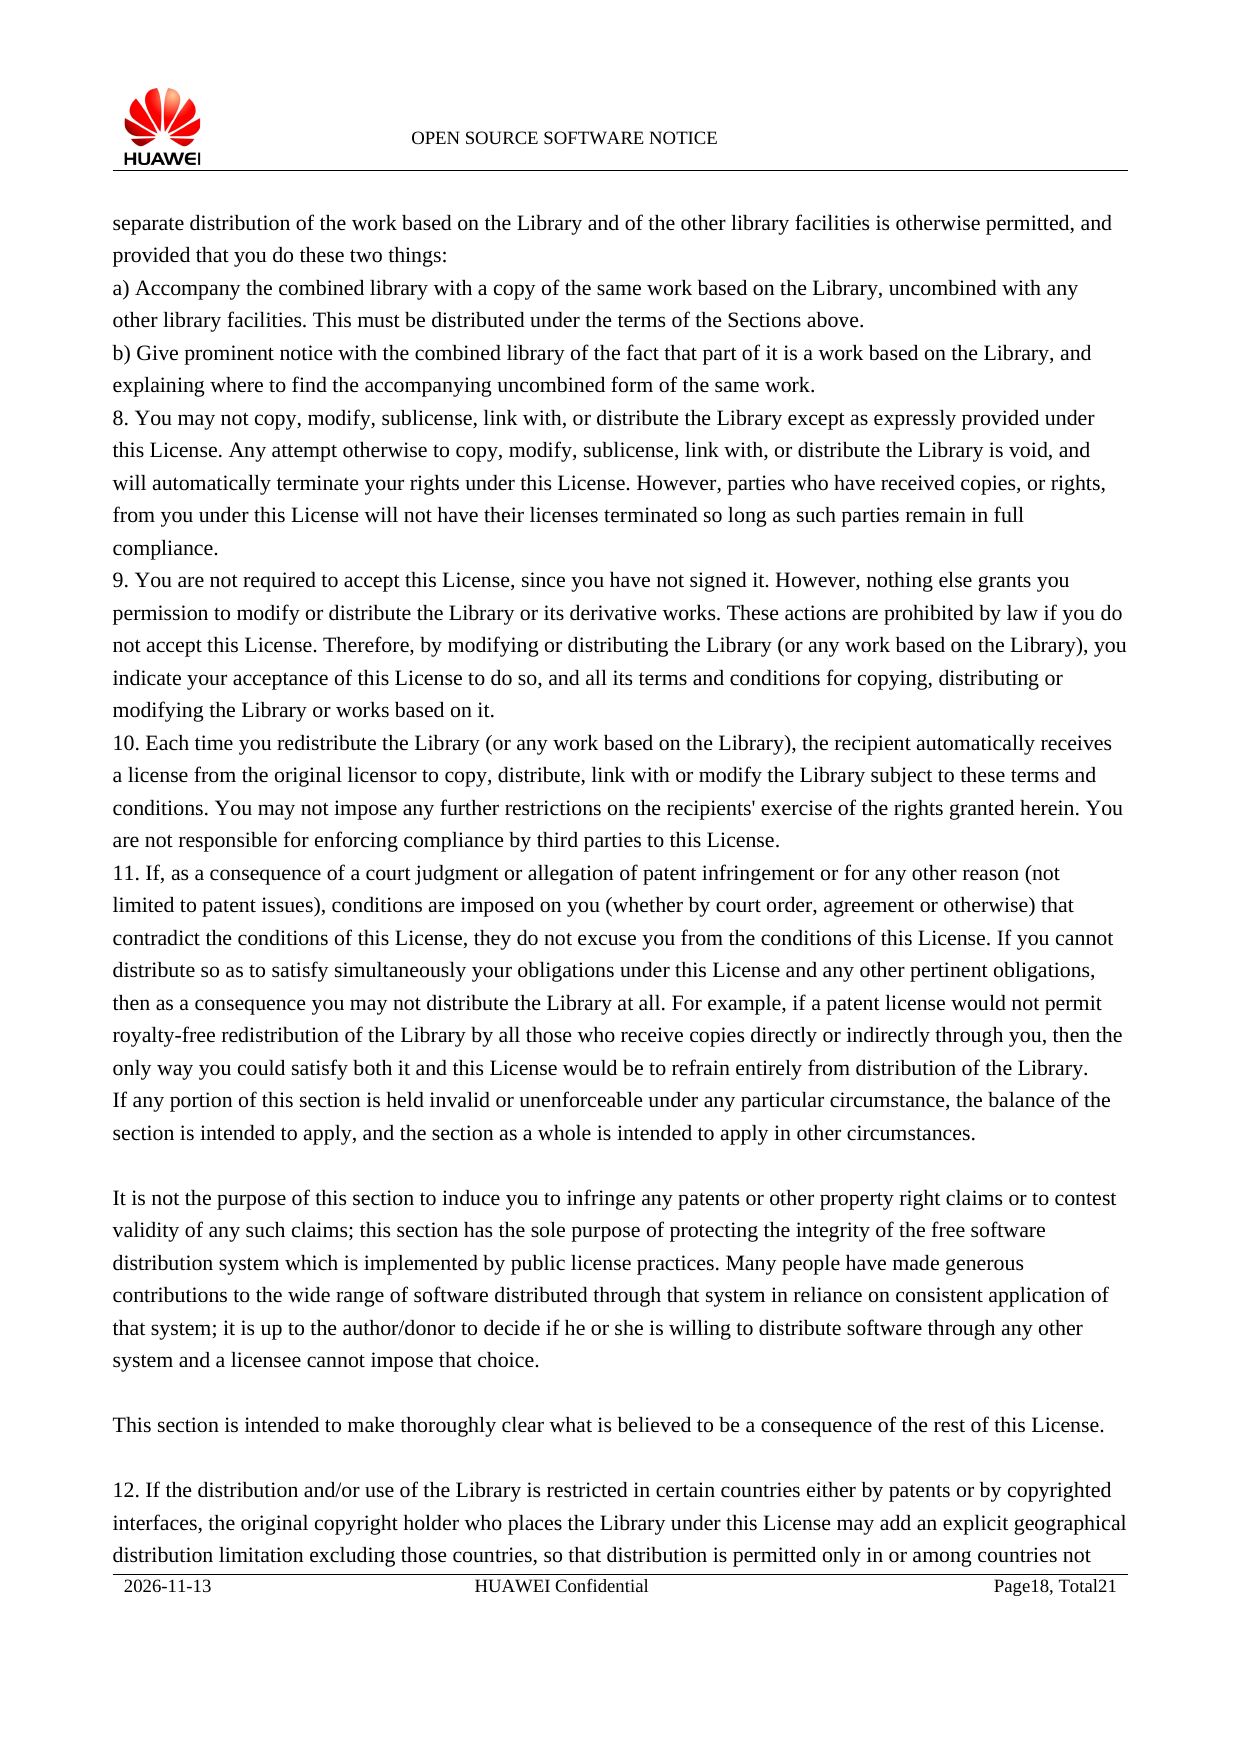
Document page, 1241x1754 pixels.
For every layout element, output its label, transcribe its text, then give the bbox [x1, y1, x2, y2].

picture [124, 88, 201, 165]
